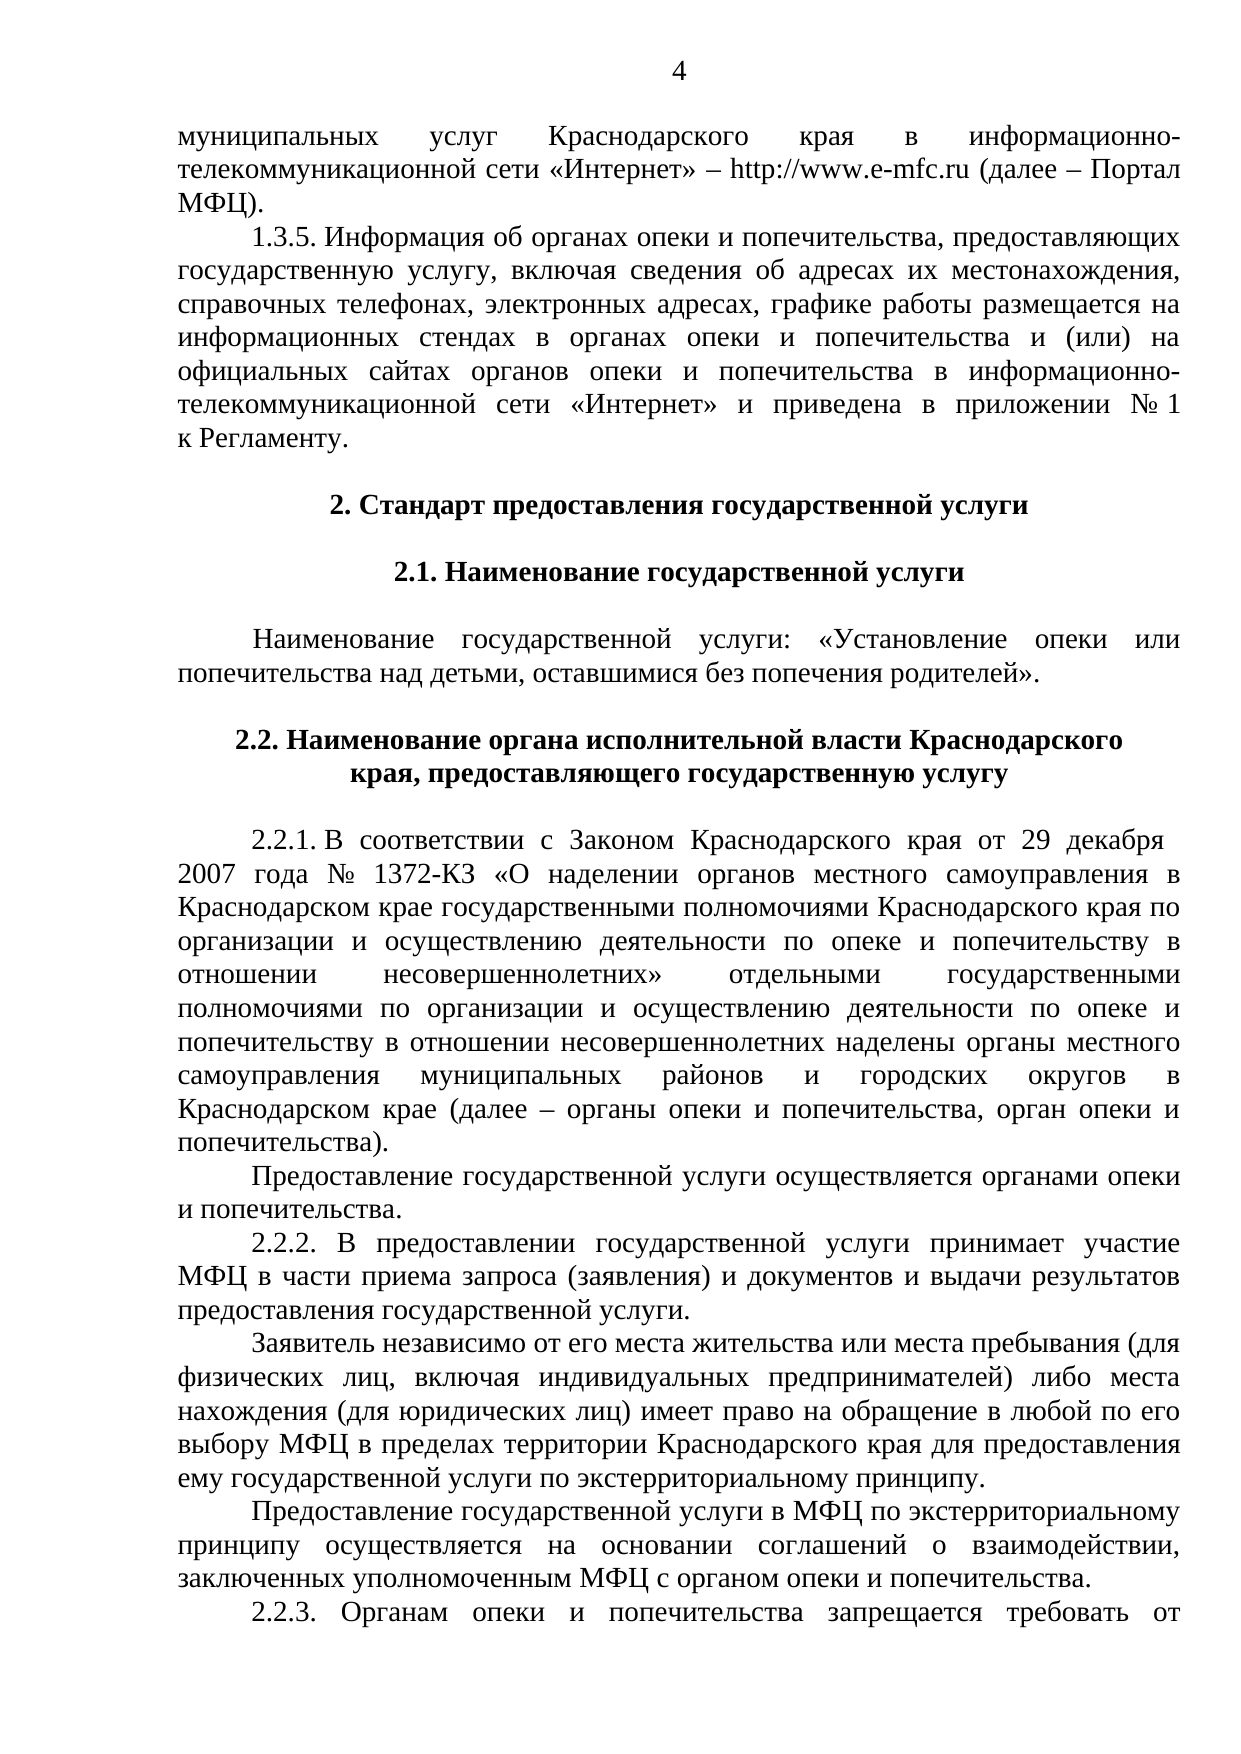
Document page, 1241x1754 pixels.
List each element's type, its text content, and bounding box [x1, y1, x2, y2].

text Предоставление государственной услуги в МФЦ по экстерриториальному принципу осуществляется на основании соглашений о взаимодействии, заключенных уполномоченным МФЦ с органом опеки и попечительства. [177, 1493, 1181, 1594]
text 2.2.1. В соответствии с Законом Краснодарского края от 29 декабря 2007 года № 1372-КЗ «О наделении органов местного самоуправления в Краснодарском крае государственными полномочиями Краснодарского края по организации и осуществлению деятельности по опеке и попечительству в отношении несовершеннолетних» отдельными государственными полномочиями по организации и осуществлению деятельности по опеке и попечительству в отношении несовершеннолетних наделены органы местного самоуправления муниципальных районов и городских округов в Краснодарском крае (далее – органы опеки и попечительства, орган опеки и попечительства). [177, 822, 1181, 1158]
text края, предоставляющего государственную услугу [177, 755, 1181, 789]
text 1.3.5. Информация об органах опеки и попечительства, предоставляющих государственную услугу, включая сведения об адресах их местонахождения, справочных телефонах, электронных адресах, графике работы размещается на информационных стендах в органах опеки и попечительства и (или) на официальных сайтах органов опеки и попечительства в информационно-телекоммуникационной сети «Интернет» и приведена в приложении № 1 к Регламенту. [177, 219, 1181, 453]
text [177, 1594, 1181, 1627]
text 2.2.2. В предоставлении государственной услуги принимает участие МФЦ в части приема запроса (заявления) и документов и выдачи результатов предоставления государственной услуги. [177, 1225, 1181, 1326]
text Наименование государственной услуги: «Установление опеки или попечительства над детьми, оставшимися без попечения родителей». [177, 621, 1181, 688]
text Заявитель независимо от его места жительства или места пребывания (для физических лиц, включая индивидуальных предпринимателей) либо места нахождения (для юридических лиц) имеет право на обращение в любой по его выбору МФЦ в пределах территории Краснодарского края для предоставления ему государственной услуги по экстерриториальному принципу. [177, 1326, 1181, 1493]
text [177, 118, 1181, 219]
text 2.2. Наименование органа исполнительной власти Краснодарского [177, 722, 1181, 755]
text 2. Стандарт предоставления государственной услуги [177, 487, 1181, 521]
text Предоставление государственной услуги осуществляется органами опеки и попечительства. [177, 1158, 1181, 1225]
text 2.1. Наименование государственной услуги [177, 554, 1181, 588]
